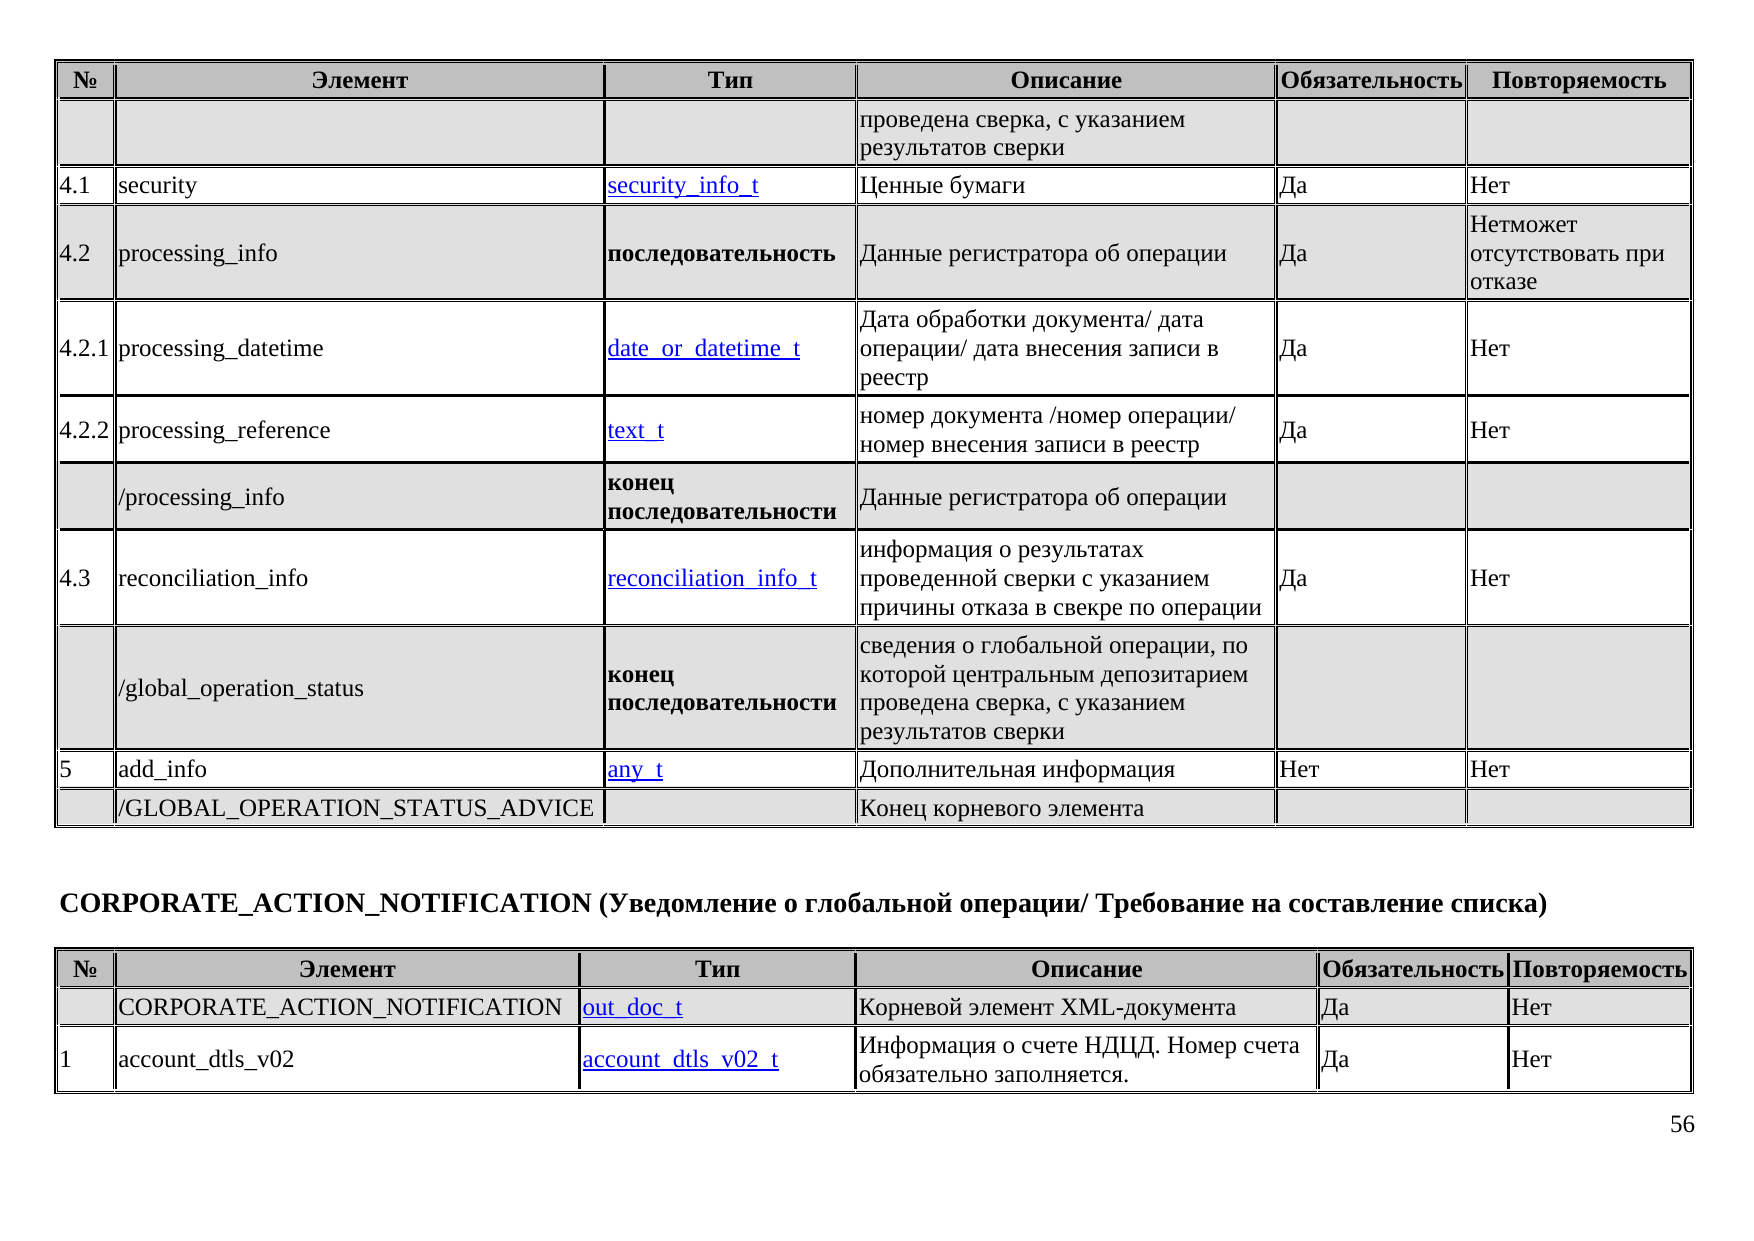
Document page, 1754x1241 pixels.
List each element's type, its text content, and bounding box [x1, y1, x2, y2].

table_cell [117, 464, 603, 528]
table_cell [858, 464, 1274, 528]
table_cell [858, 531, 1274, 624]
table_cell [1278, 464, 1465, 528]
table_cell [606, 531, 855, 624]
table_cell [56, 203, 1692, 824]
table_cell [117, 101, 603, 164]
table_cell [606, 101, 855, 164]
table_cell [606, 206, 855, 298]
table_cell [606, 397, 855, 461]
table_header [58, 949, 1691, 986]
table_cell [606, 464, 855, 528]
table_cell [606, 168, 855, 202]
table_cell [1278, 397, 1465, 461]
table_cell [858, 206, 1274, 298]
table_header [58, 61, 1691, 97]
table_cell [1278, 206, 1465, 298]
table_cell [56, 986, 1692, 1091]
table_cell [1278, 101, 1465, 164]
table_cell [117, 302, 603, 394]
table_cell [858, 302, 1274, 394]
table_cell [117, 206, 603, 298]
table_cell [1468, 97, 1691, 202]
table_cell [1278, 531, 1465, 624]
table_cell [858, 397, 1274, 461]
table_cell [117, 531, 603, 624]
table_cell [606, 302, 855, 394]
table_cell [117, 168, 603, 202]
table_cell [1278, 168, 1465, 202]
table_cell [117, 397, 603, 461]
subtitle CORPORATE_ACTION_NOTIFICATION (Уведомление о глобальной операции/ Требование на составление списка) [59, 886, 1695, 918]
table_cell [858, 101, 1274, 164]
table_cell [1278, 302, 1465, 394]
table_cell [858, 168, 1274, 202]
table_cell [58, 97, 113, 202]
